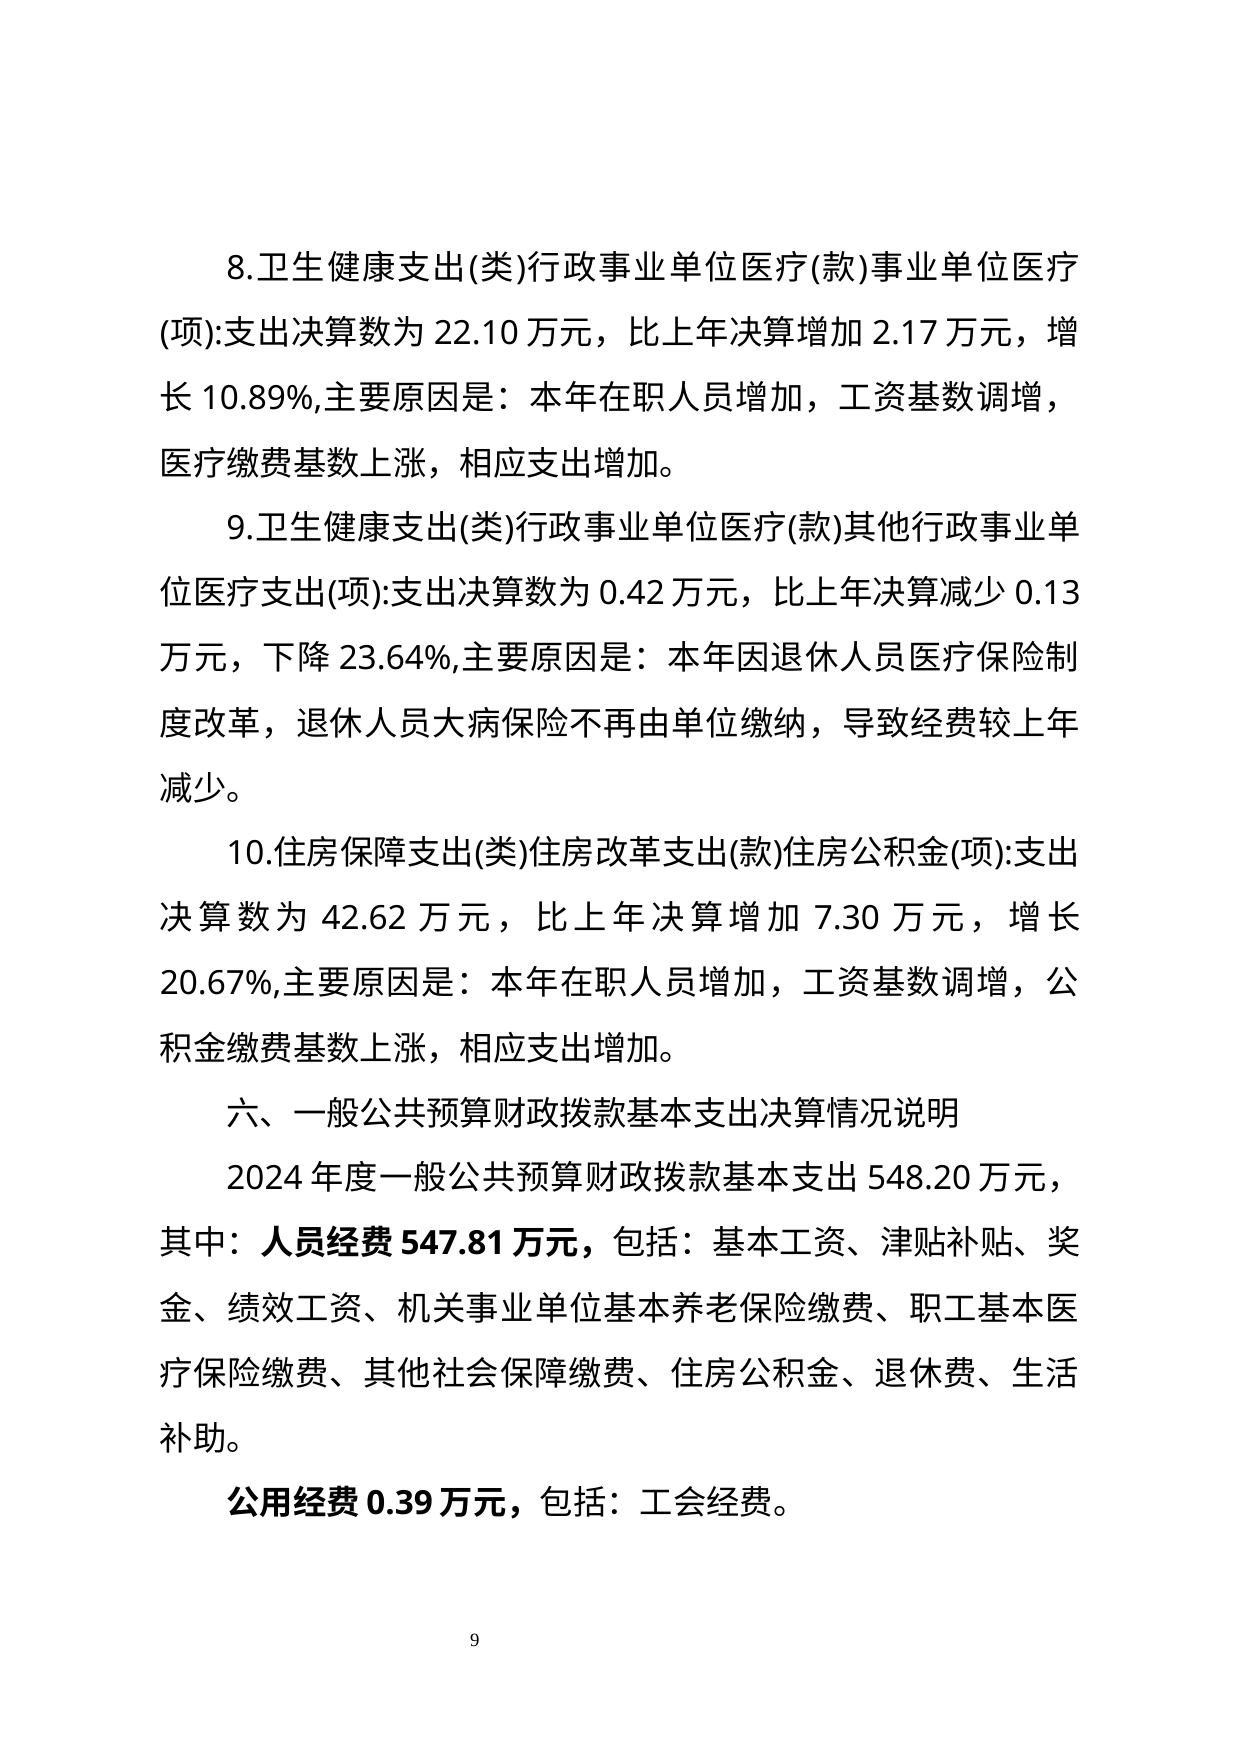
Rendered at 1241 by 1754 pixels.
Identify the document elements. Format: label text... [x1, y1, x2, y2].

text 8.卫生健康支出(类)行政事业单位医疗(款)事业单位医疗(项):支出决算数为22.10万元，比上年决算增加2.17万元，增长10.89%,主要原因是：本年在职人员增加，工资基数调增，医疗缴费基数上涨，相应支出增加。 [159, 233, 1081, 493]
text 10.住房保障支出(类)住房改革支出(款)住房公积金(项):支出决算数为42.62万元，比上年决算增加7.30万元，增长20.67%,主要原因是：本年在职人员增加，工资基数调增，公积金缴费基数上涨，相应支出增加。 [159, 818, 1081, 1078]
text 公用经费0.39万元，包括：工会经费。 [159, 1468, 1081, 1533]
text 六、一般公共预算财政拨款基本支出决算情况说明 [159, 1078, 1081, 1143]
text 9.卫生健康支出(类)行政事业单位医疗(款)其他行政事业单位医疗支出(项):支出决算数为0.42万元，比上年决算减少0.13万元，下降23.64%,主要原因是：本年因退休人员医疗保险制度改革，退休人员大病保险不再由单位缴纳，导致经费较上年减少。 [159, 493, 1081, 818]
text 2024年度一般公共预算财政拨款基本支出548.20万元，其中：人员经费547.81万元，包括：基本工资、津贴补贴、奖金、绩效工资、机关事业单位基本养老保险缴费、职工基本医疗保险缴费、其他社会保障缴费、住房公积金、退休费、生活补助。 [159, 1143, 1081, 1468]
